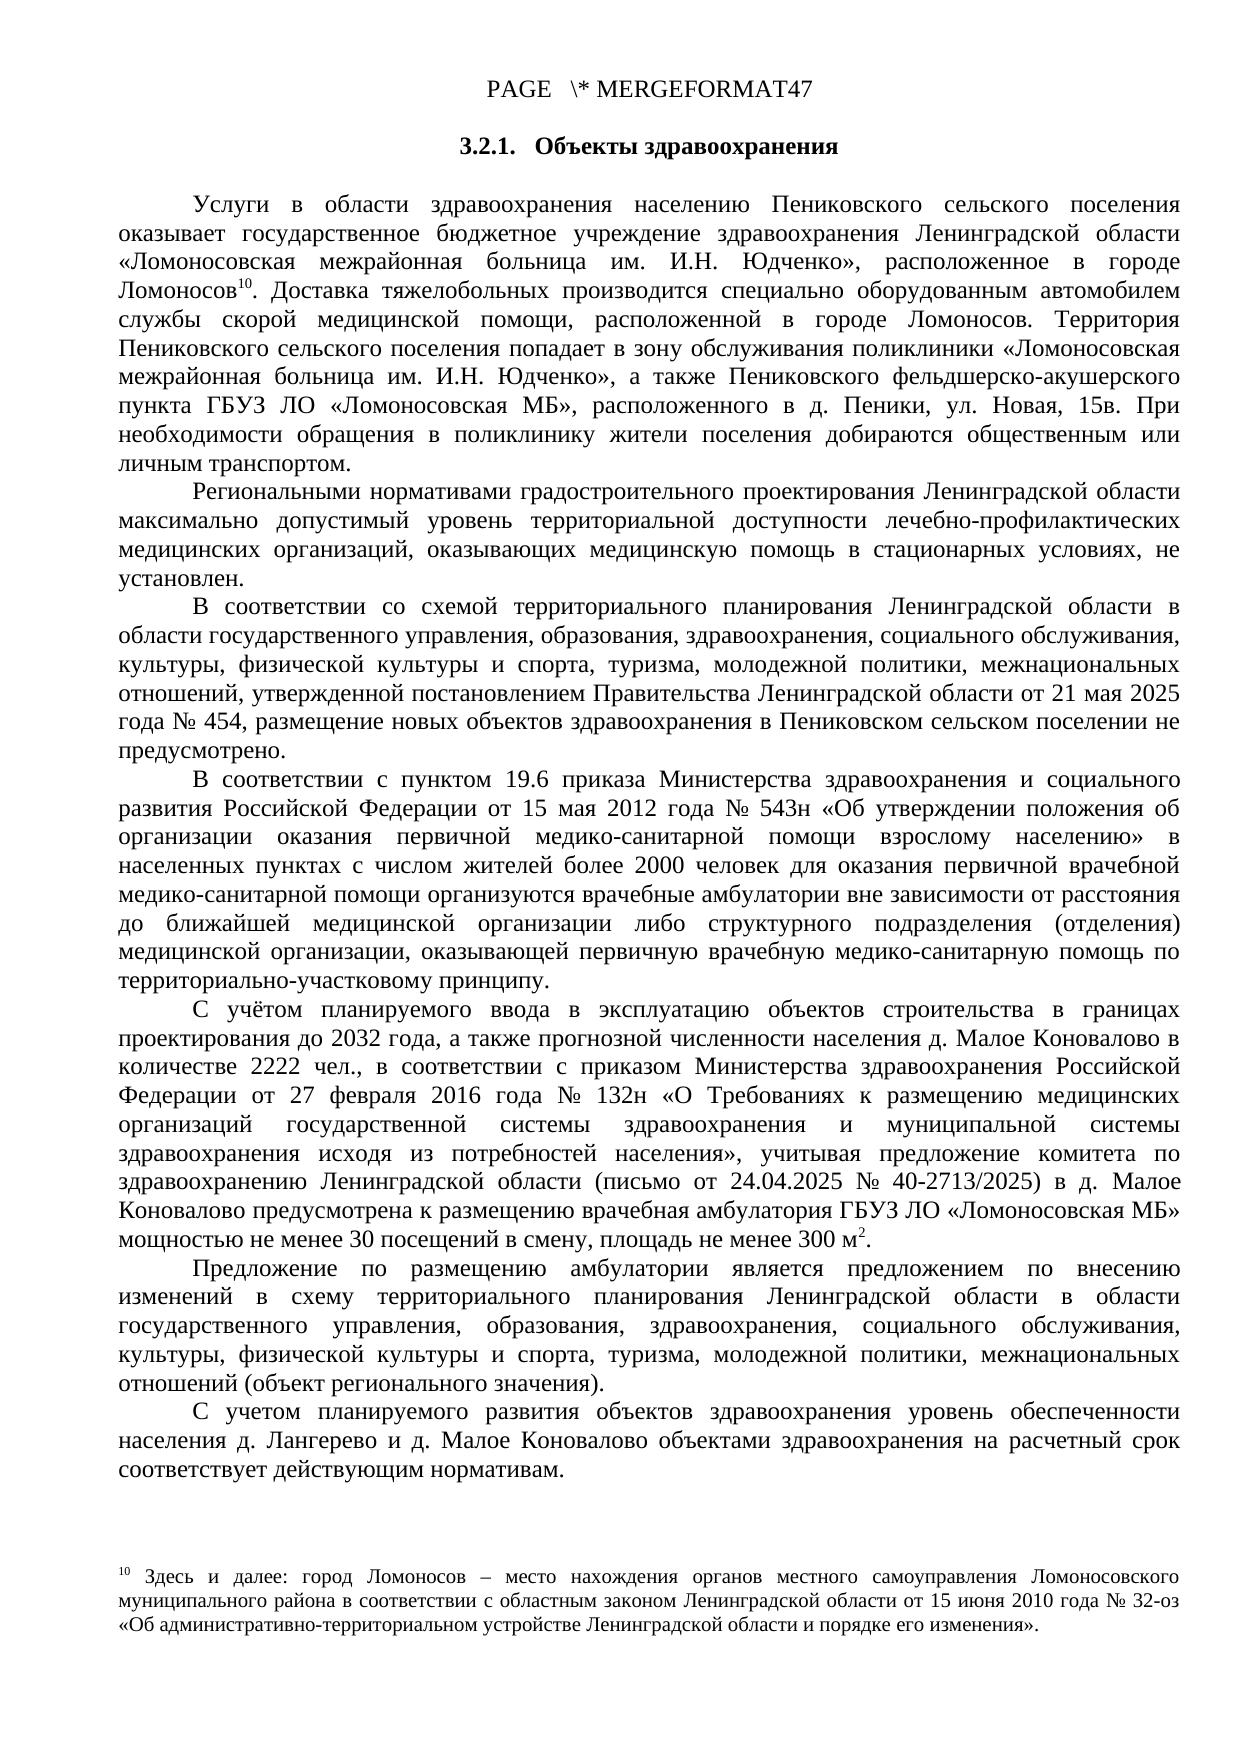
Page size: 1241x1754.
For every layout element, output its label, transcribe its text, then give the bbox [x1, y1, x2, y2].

text В соответствии с пунктом 19.6 приказа Министерства здравоохранения и социального развития Российской Федерации от 15 мая 2012 года № 543н «Об утверждении положения об организации оказания первичной медико-санитарной помощи взрослому населению» в населенных пунктах с числом жителей более 2000 человек для оказания первичной врачебной медико-санитарной помощи организуются врачебные амбулатории вне зависимости от расстояния до ближайшей медицинской организации либо структурного подразделения (отделения) медицинской организации, оказывающей первичную врачебную медико-санитарную помощь по территориально-участковому принципу. [118, 764, 1181, 994]
subtitle Объекты здравоохранения [117, 131, 1181, 160]
text Предложение по размещению амбулатории является предложением по внесению изменений в схему территориального планирования Ленинградской области в области государственного управления, образования, здравоохранения, социального обслуживания, культуры, физической культуры и спорта, туризма, молодежной политики, межнациональных отношений (объект регионального значения). [118, 1253, 1181, 1396]
text Услуги в области здравоохранения населению Пениковского сельского поселения оказывает государственное бюджетное учреждение здравоохранения Ленинградской области «Ломоносовская межрайонная больница им. И.Н. Юдченко», расположенное в городе Ломоносов. Доставка тяжелобольных производится специально оборудованным автомобилем службы скорой медицинской помощи, расположенной в городе Ломоносов. Территория Пениковского сельского поселения попадает в зону обслуживания поликлиники «Ломоносовская межрайонная больница им. И.Н. Юдченко», а также Пениковского фельдшерско-акушерского пункта ГБУЗ ЛО «Ломоносовская МБ», расположенного в д. Пеники, ул. Новая, 15в. При необходимости обращения в поликлинику жители поселения добираются общественным или личным транспортом. [118, 189, 1181, 476]
text В соответствии со схемой территориального планирования Ленинградской области в области государственного управления, образования, здравоохранения, социального обслуживания, культуры, физической культуры и спорта, туризма, молодежной политики, межнациональных отношений, утвержденной постановлением Правительства Ленинградской области от 21 мая 2025 года № 454, размещение новых объектов здравоохранения в Пениковском сельском поселении не предусмотрено. [118, 591, 1181, 764]
text С учетом планируемого развития объектов здравоохранения уровень обеспеченности населения д. Лангерево и д. Малое Коновалово объектами здравоохранения на расчетный срок соответствует действующим нормативам. [118, 1396, 1181, 1483]
text Региональными нормативами градостроительного проектирования Ленинградской области максимально допустимый уровень территориальной доступности лечебно-профилактических медицинских организаций, оказывающих медицинскую помощь в стационарных условиях, не установлен. [118, 476, 1181, 591]
text С учётом планируемого ввода в эксплуатацию объектов строительства в границах проектирования до 2032 года, а также прогнозной численности населения д. Малое Коновалово в количестве 2222 чел., в соответствии с приказом Министерства здравоохранения Российской Федерации от 27 февраля 2016 года № 132н «О Требованиях к размещению медицинских организаций государственной системы здравоохранения и муниципальной системы здравоохранения исходя из потребностей населения», учитывая предложение комитета по здравоохранению Ленинградской области (письмо от 24.04.2025 № 40-2713/2025) в д. Малое Коновалово предусмотрена к размещению врачебная амбулатория ГБУЗ ЛО «Ломоносовская МБ» мощностью не менее 30 посещений в смену, площадь не менее 300 м2. [118, 994, 1181, 1253]
